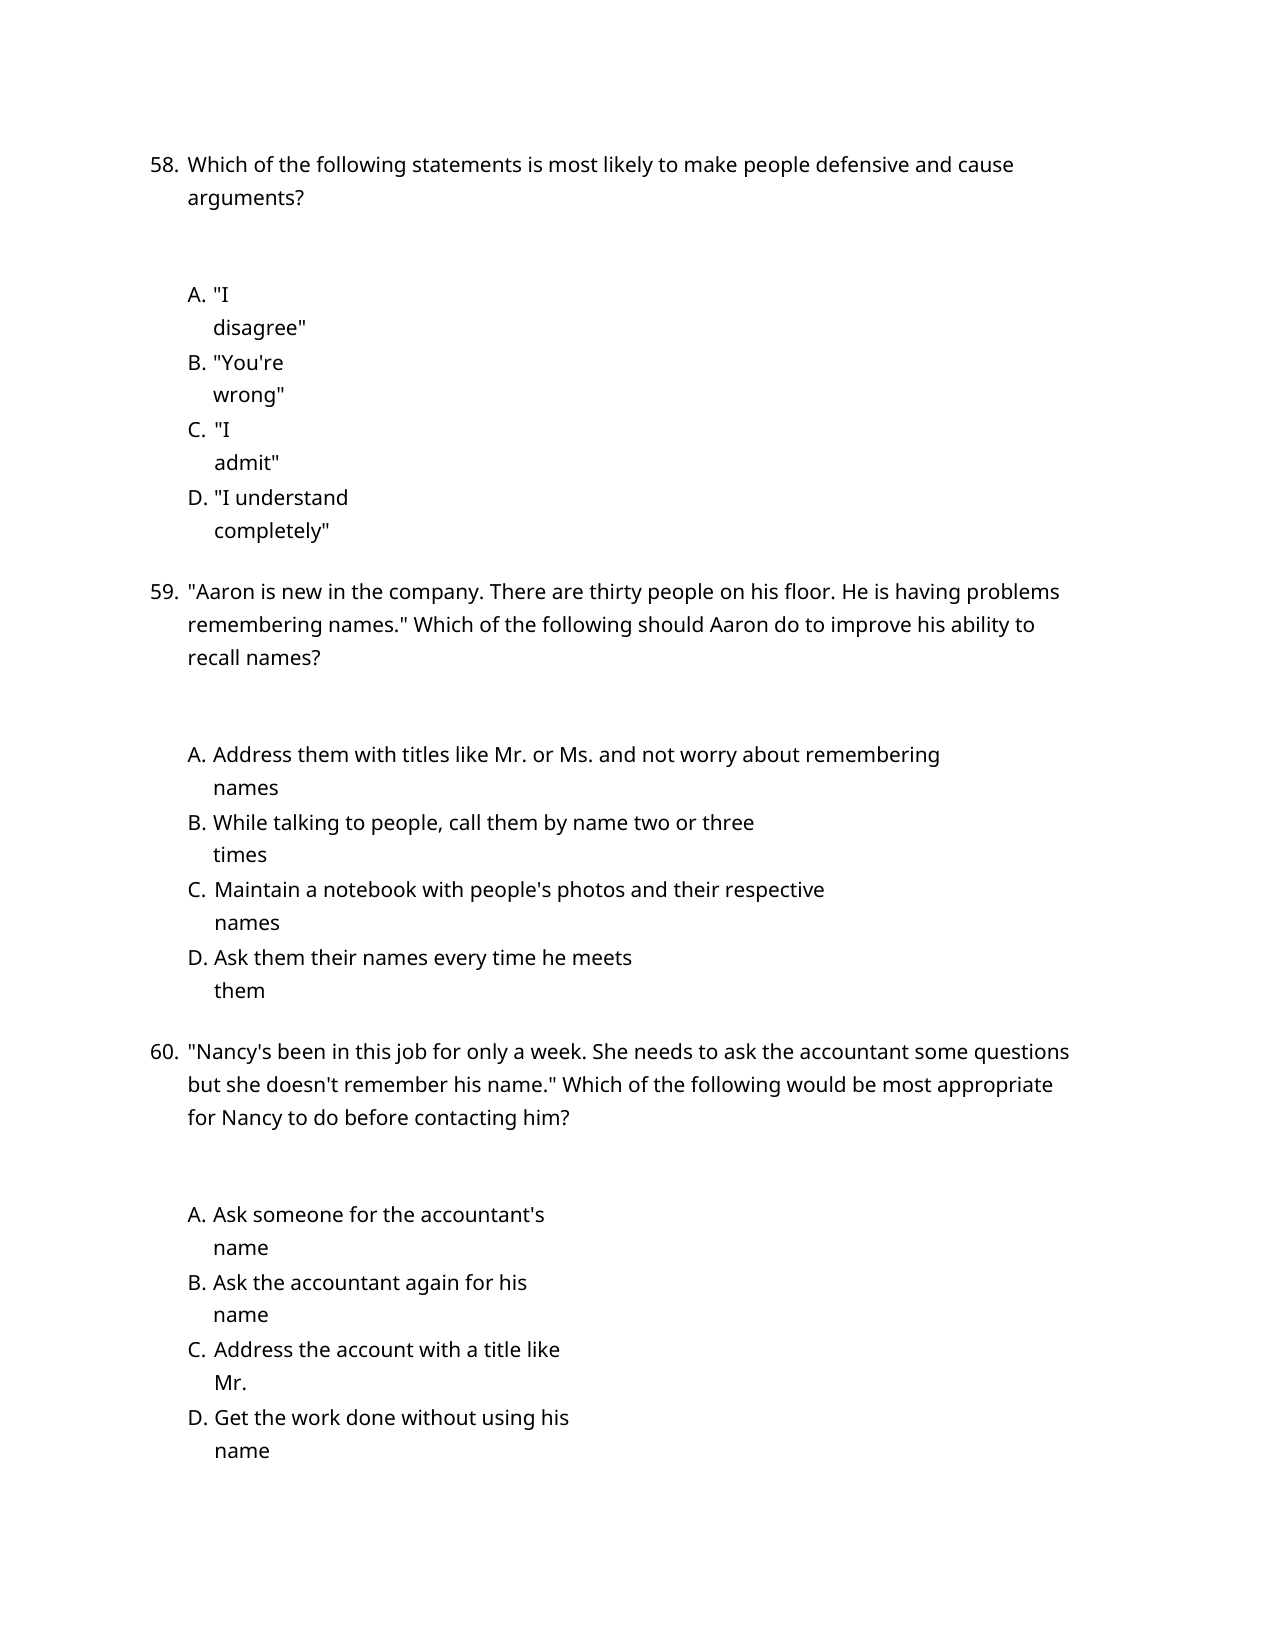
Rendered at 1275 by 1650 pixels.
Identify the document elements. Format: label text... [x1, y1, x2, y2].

table_header "Aaron is new in the company. There are thirty people on his floor. He is having problems remembering names." Which of the following should Aaron do to improve his ability to recall names? [188, 578, 1087, 1008]
table_header 60. [150, 1038, 187, 1468]
table_header 59. [150, 578, 187, 1008]
table_header Which of the following statements is most likely to make people defensive and cause arguments? [188, 150, 1087, 548]
table_header "Nancy's been in this job for only a week. She needs to ask the accountant some questions but she doesn't remember his name." Which of the following would be most appropriate for Nancy to do before contacting him? [188, 1038, 1087, 1468]
table_header 58. [150, 150, 187, 548]
